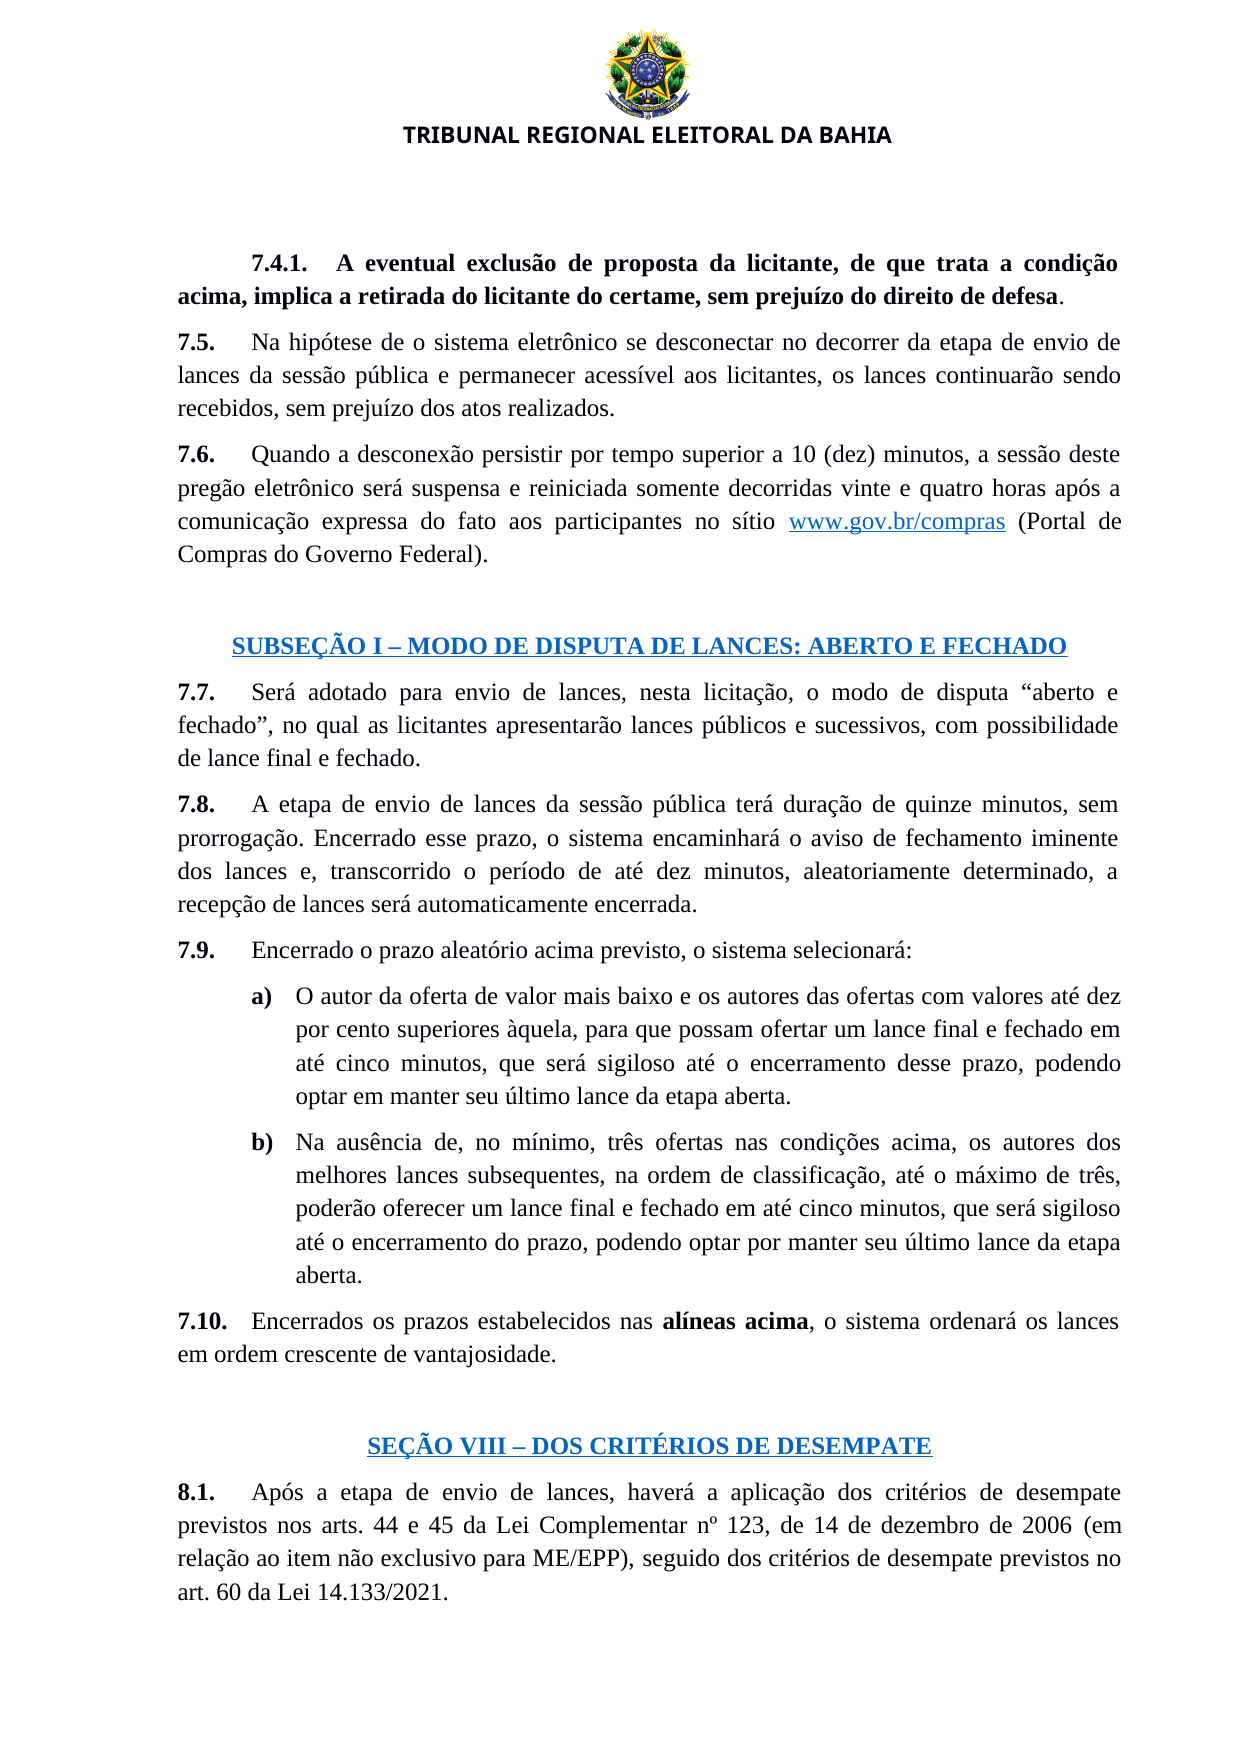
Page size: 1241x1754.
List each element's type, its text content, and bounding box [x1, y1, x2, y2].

text 7.4.1. A eventual exclusão de proposta da licitante, de que trata a condição acima, implica a retirada do licitante do certame, sem prejuízo do direito de defesa. [177, 244, 1119, 311]
text 7.7. Será adotado para envio de lances, nesta licitação, o modo de disputa “aberto e fechado”, no qual as licitantes apresentarão lances públicos e sucessivos, com possibilidade de lance final e fechado. [177, 673, 1119, 773]
text 8.1. Após a etapa de envio de lances, haverá a aplicação dos critérios de desempate previstos nos arts. 44 e 45 da Lei Complementar nº 123, de 14 de dezembro de 2006 (em relação ao item não exclusivo para ME/EPP), seguido dos critérios de desempate previstos no art. 60 da Lei 14.133/2021. [177, 1473, 1122, 1607]
text 7.8. A etapa de envio de lances da sessão pública terá duração de quinze minutos, sem prorrogação. Encerrado esse prazo, o sistema encaminhará o aviso de fechamento iminente dos lances e, transcorrido o período de até dez minutos, aleatoriamente determinado, a recepção de lances será automaticamente encerrada. [177, 786, 1119, 919]
text 7.5. Na hipótese de o sistema eletrônico se desconectar no decorrer da etapa de envio de lances da sessão pública e permanecer acessível aos licitantes, os lances continuarão sendo recebidos, sem prejuízo dos atos realizados. [177, 323, 1122, 423]
text SEÇÃO VIII – DOS CRITÉRIOS DE DESEMPATE [177, 1428, 1122, 1461]
text 7.6. Quando a desconexão persistir por tempo superior a 10 (dez) minutos, a sessão deste pregão eletrônico será suspensa e reiniciada somente decorridas vinte e quatro horas após a comunicação expressa do fato aos participantes no sítio www.gov.br/compras (Portal de Compras do Governo Federal). [177, 436, 1122, 569]
list Na ausência de, no mínimo, três ofertas nas condições acima, os autores dos melhores lances subsequentes, na ordem de classificação, até o máximo de três, poderão oferecer um lance final e fechado em até cinco minutos, que será sigiloso até o encerramento do prazo, podendo optar por manter seu último lance da etapa aberta. [251, 1123, 1122, 1290]
list O autor da oferta de valor mais baixo e os autores das ofertas com valores até dez por cento superiores àquela, para que possam ofertar um lance final e fechado em até cinco minutos, que será sigiloso até o encerramento desse prazo, podendo optar em manter seu último lance da etapa aberta. [251, 978, 1122, 1111]
text 7.10. Encerrados os prazos estabelecidos nas alíneas acima, o sistema ordenará os lances em ordem crescente de vantajosidade. [177, 1303, 1119, 1369]
text 7.9. Encerrado o prazo aleatório acima previsto, o sistema selecionará: [177, 932, 1119, 965]
text SUBSEÇÃO I – MODO DE DISPUTA DE LANCES: ABERTO E FECHADO [177, 628, 1122, 661]
